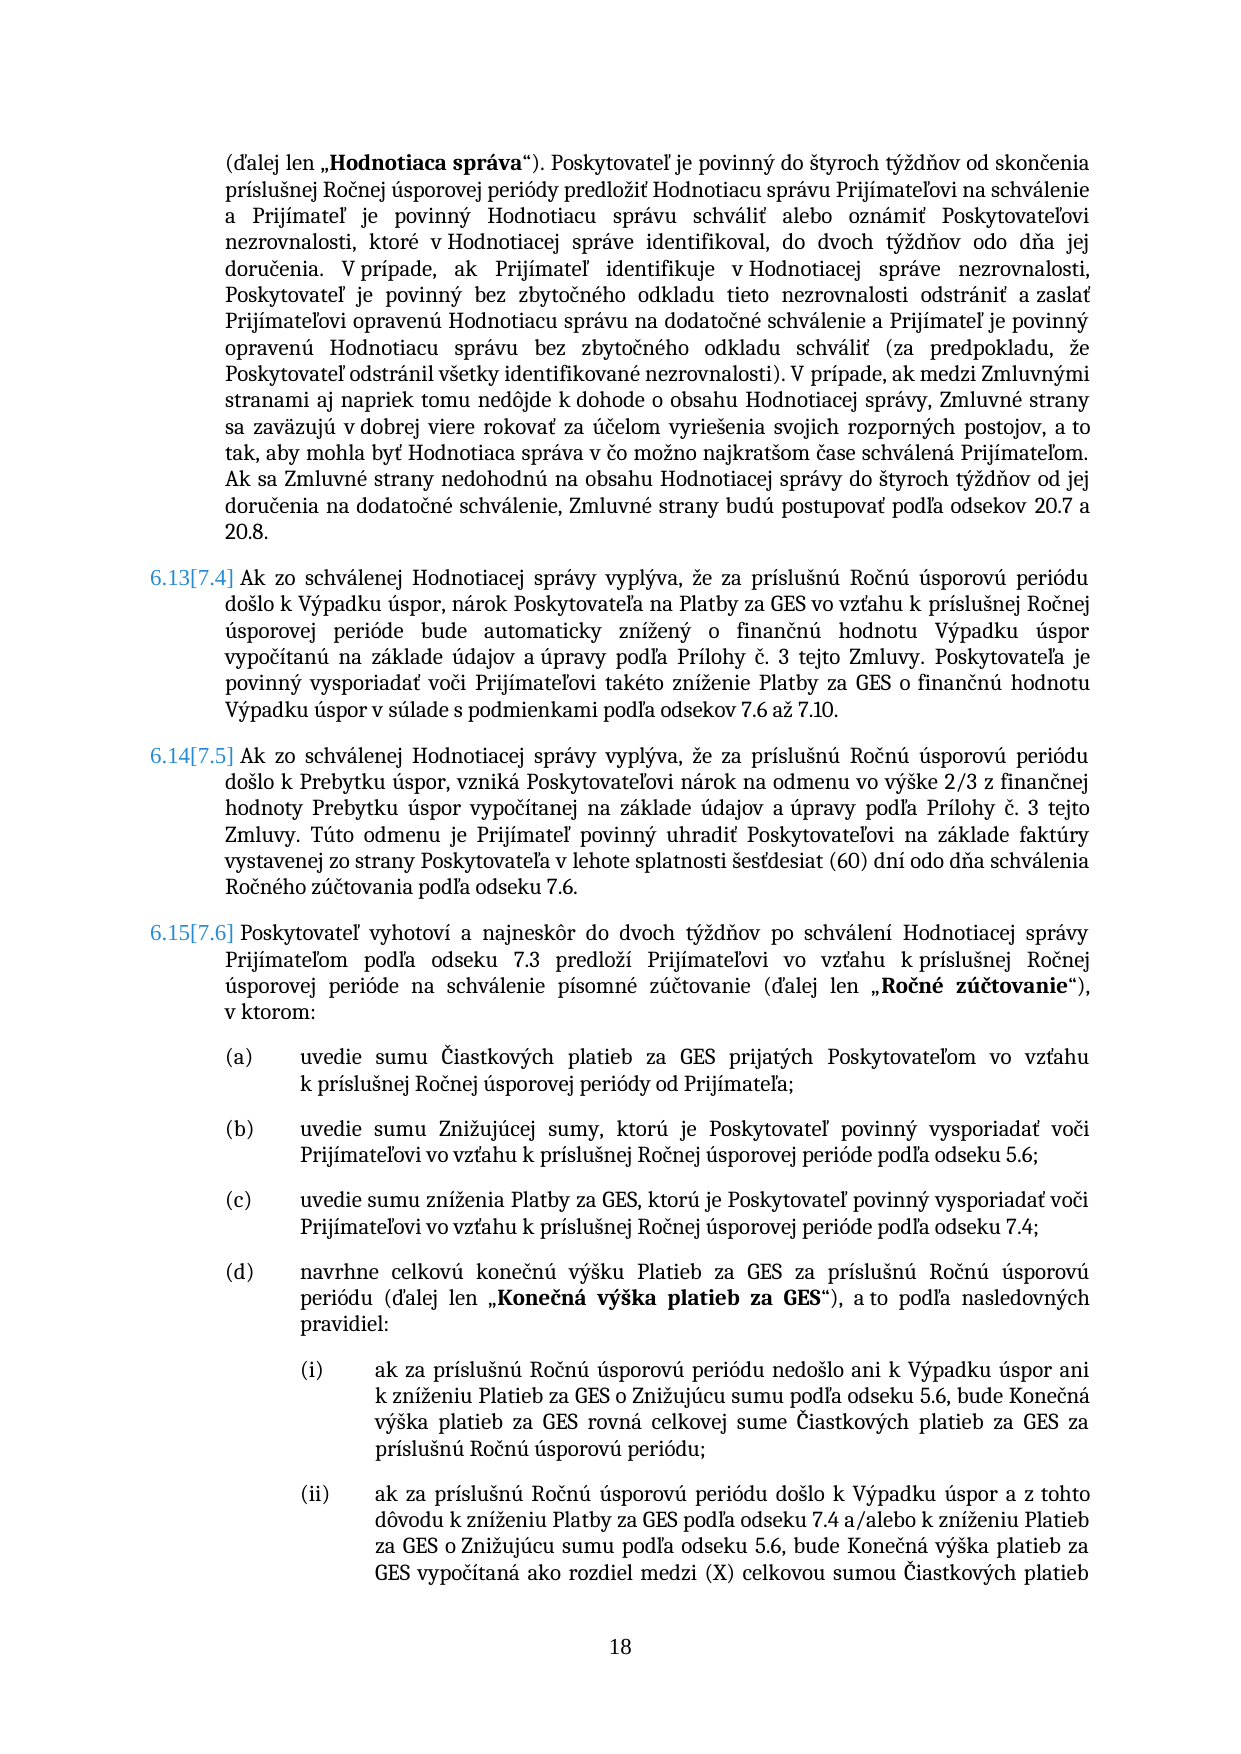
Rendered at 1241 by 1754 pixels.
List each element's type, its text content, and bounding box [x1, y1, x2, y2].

subtitle Poskytovateľ vyhotoví a najneskôr do dvoch týždňov po schválení Hodnotiacej správy Prijímateľom podľa odseku 7.3 predloží Prijímateľovi vo vzťahu k príslušnej Ročnej úsporovej perióde na schválenie písomné zúčtovanie (ďalej len „Ročné zúčtovanie“), v ktorom: [150, 919, 1090, 1025]
subtitle uvedie sumu Čiastkových platieb za GES prijatých Poskytovateľom vo vzťahu k príslušnej Ročnej úsporovej periódy od Prijímateľa; [225, 1044, 1090, 1097]
subtitle uvedie sumu zníženia Platby za GES, ktorú je Poskytovateľ povinný vysporiadať voči Prijímateľovi vo vzťahu k príslušnej Ročnej úsporovej perióde podľa odseku 7.4; [225, 1187, 1090, 1240]
subtitle navrhne celkovú konečnú výšku Platieb za GES za príslušnú Ročnú úsporovú periódu (ďalej len „Konečná výška platieb za GES“), a to podľa nasledovných pravidiel: [225, 1258, 1090, 1338]
subtitle Ak zo schválenej Hodnotiacej správy vyplýva, že za príslušnú Ročnú úsporovú periódu došlo k Prebytku úspor, vzniká Poskytovateľovi nárok na odmenu vo výške 2/3 z finančnej hodnoty Prebytku úspor vypočítanej na základe údajov a úpravy podľa Prílohy č. 3 tejto Zmluvy. Túto odmenu je Prijímateľ povinný uhradiť Poskytovateľovi na základe faktúry vystavenej zo strany Poskytovateľa v lehote splatnosti šesťdesiat (60) dní odo dňa schválenia Ročného zúčtovania podľa odseku 7.6. [150, 742, 1090, 901]
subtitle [300, 1481, 1090, 1586]
subtitle ak za príslušnú Ročnú úsporovú periódu nedošlo ani k Výpadku úspor ani k zníženiu Platieb za GES o Znižujúcu sumu podľa odseku 5.6, bude Konečná výška platieb za GES rovná celkovej sume Čiastkových platieb za GES za príslušnú Ročnú úsporovú periódu; [300, 1356, 1090, 1462]
subtitle uvedie sumu Znižujúcej sumy, ktorú je Poskytovateľ povinný vysporiadať voči Prijímateľovi vo vzťahu k príslušnej Ročnej úsporovej perióde podľa odseku 5.6; [225, 1116, 1090, 1168]
subtitle (ďalej len „Hodnotiaca správa“). Poskytovateľ je povinný do štyroch týždňov od skončenia príslušnej Ročnej úsporovej periódy predložiť Hodnotiacu správu Prijímateľovi na schválenie a Prijímateľ je povinný Hodnotiacu správu schváliť alebo oznámiť Poskytovateľovi nezrovnalosti, ktoré v Hodnotiacej správe identifikoval, do dvoch týždňov odo dňa jej doručenia. V prípade, ak Prijímateľ identifikuje v Hodnotiacej správe nezrovnalosti, Poskytovateľ je povinný bez zbytočného odkladu tieto nezrovnalosti odstrániť a zaslať Prijímateľovi opravenú Hodnotiacu správu na dodatočné schválenie a Prijímateľ je povinný opravenú Hodnotiacu správu bez zbytočného odkladu schváliť (za predpokladu, že Poskytovateľ odstránil všetky identifikované nezrovnalosti). V prípade, ak medzi Zmluvnými stranami aj napriek tomu nedôjde k dohode o obsahu Hodnotiacej správy, Zmluvné strany sa zaväzujú v dobrej viere rokovať za účelom vyriešenia svojich rozporných postojov, a to tak, aby mohla byť Hodnotiaca správa v čo možno najkratšom čase schválená Prijímateľom. Ak sa Zmluvné strany nedohodnú na obsahu Hodnotiacej správy do štyroch týždňov od jej doručenia na dodatočné schválenie, Zmluvné strany budú postupovať podľa odsekov 20.7 a 20.8. [225, 150, 1090, 545]
subtitle Ak zo schválenej Hodnotiacej správy vyplýva, že za príslušnú Ročnú úsporovú periódu došlo k Výpadku úspor, nárok Poskytovateľa na Platby za GES vo vzťahu k príslušnej Ročnej úsporovej perióde bude automaticky znížený o finančnú hodnotu Výpadku úspor vypočítanú na základe údajov a úpravy podľa Prílohy č. 3 tejto Zmluvy. Poskytovateľa je povinný vysporiadať voči Prijímateľovi takéto zníženie Platby za GES o finančnú hodnotu Výpadku úspor v súlade s podmienkami podľa odsekov 7.6 až 7.10. [150, 564, 1090, 723]
